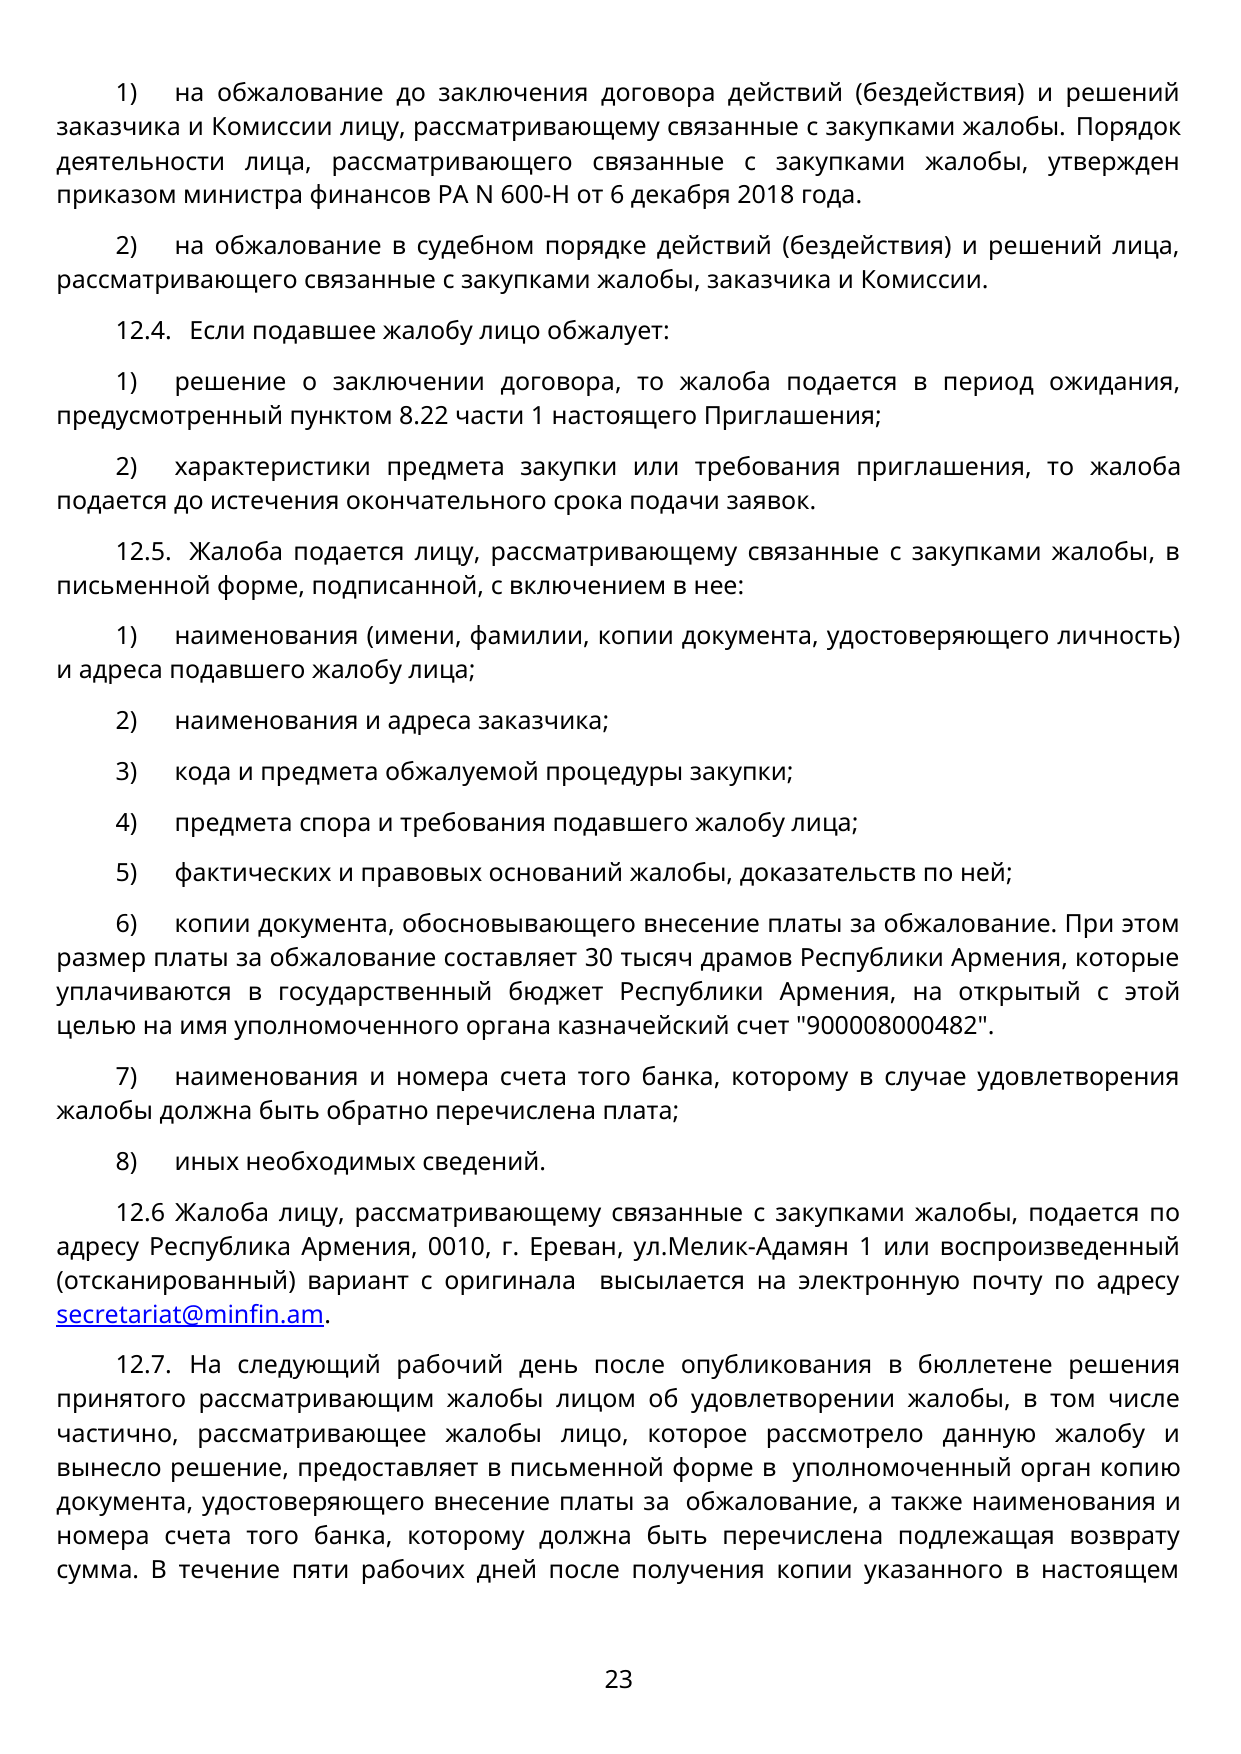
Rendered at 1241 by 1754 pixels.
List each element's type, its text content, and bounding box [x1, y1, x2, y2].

text 12.6 Жалоба лицу, рассматривающему связанные с закупками жалобы, подается по адресу Республика Армения, 0010, г. Ереван, ул.Мелик-Адамян 1 или воспроизведенный (отсканированный) вариант с оригинала высылается на электронную почту по адресу secretariat@minfin.am. [56, 1194, 1181, 1330]
text 1) решение о заключении договора, то жалоба подается в период ожидания, предусмотренный пунктом 8.22 части 1 настоящего Приглашения; [56, 363, 1181, 432]
text 8) иных необходимых сведений. [56, 1143, 1181, 1177]
text 7) наименования и номера счета того банка, которому в случае удовлетворения жалобы должна быть обратно перечислена плата; [56, 1059, 1181, 1127]
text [56, 1347, 1181, 1586]
text 4) предмета спора и требования подавшего жалобу лица; [56, 804, 1181, 838]
text 6) копии документа, обосновывающего внесение платы за обжалование. При этом размер платы за обжалование составляет 30 тысяч драмов Республики Армения, которые уплачиваются в государственный бюджет Республики Армения, на открытый с этой целью на имя уполномоченного органа казначейский счет "900008000482". [56, 906, 1181, 1042]
text 1) наименования (имени, фамилии, копии документа, удостоверяющего личность) и адреса подавшего жалобу лица; [56, 618, 1181, 686]
text 2) характеристики предмета закупки или требования приглашения, то жалоба подается до истечения окончательного срока подачи заявок. [56, 448, 1181, 517]
text 3) кода и предмета обжалуемой процедуры закупки; [56, 753, 1181, 788]
text 2) наименования и адреса заказчика; [56, 703, 1181, 737]
text 1) на обжалование до заключения договора действий (бездействия) и решений заказчика и Комиссии лицу, рассматривающему связанные с закупками жалобы. Порядок деятельности лица, рассматривающего связанные с закупками жалобы, утвержден приказом министра финансов РА N 600-Н от 6 декабря 2018 года. [56, 75, 1181, 211]
text 12.5. Жалоба подается лицу, рассматривающему связанные с закупками жалобы, в письменной форме, подписанной, с включением в нее: [56, 533, 1181, 601]
text 12.4. Если подавшее жалобу лицо обжалует: [56, 313, 1181, 347]
text 5) фактических и правовых оснований жалобы, доказательств по ней; [56, 855, 1181, 889]
text 2) на обжалование в судебном порядке действий (бездействия) и решений лица, рассматривающего связанные с закупками жалобы, заказчика и Комиссии. [56, 228, 1181, 296]
